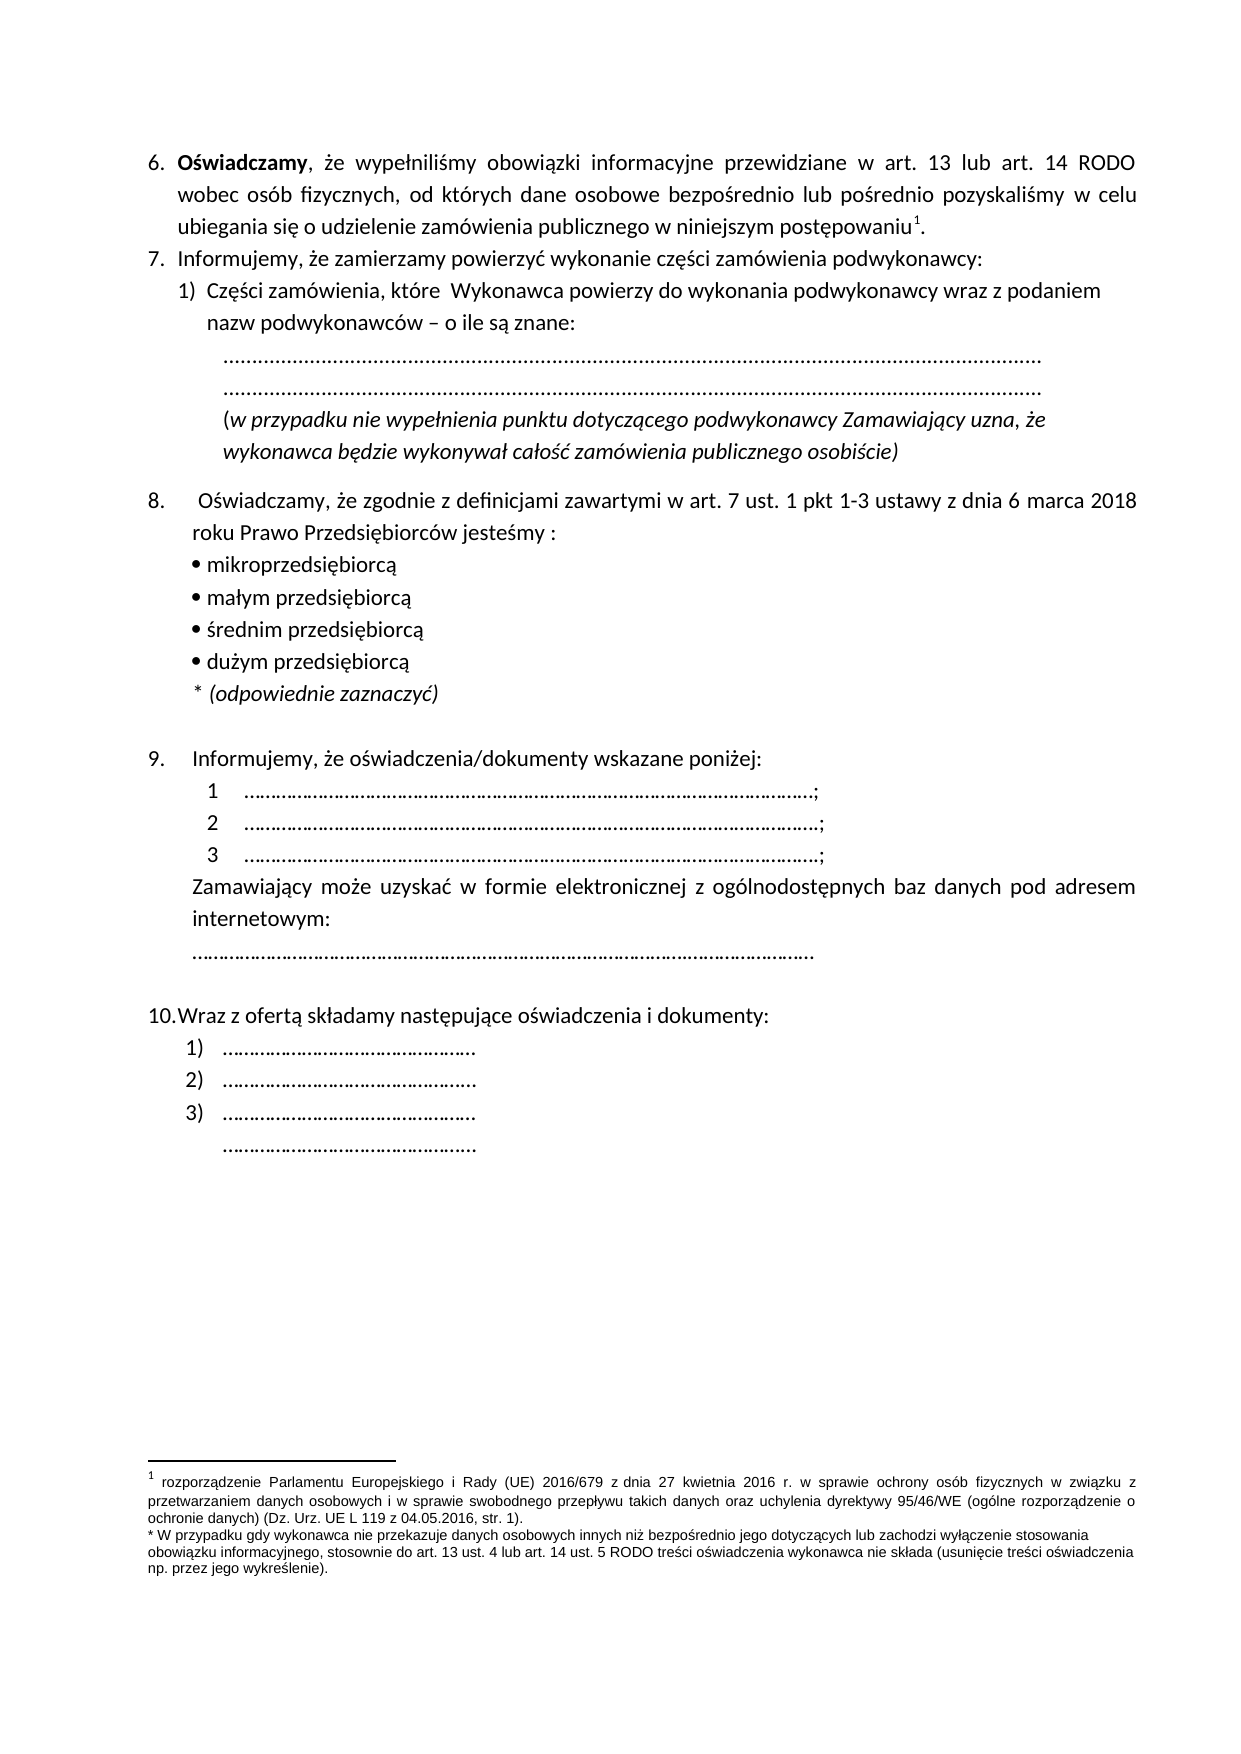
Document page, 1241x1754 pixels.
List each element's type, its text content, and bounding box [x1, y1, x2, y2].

list ………………………………………………………………………………………………; [207, 776, 1137, 804]
list .............................................................................................................................................. [223, 373, 1137, 401]
list Części zamówienia, które Wykonawca powierzy do wykonania podwykonawcy wraz z podaniem nazw podwykonawców – o ile są znane: [177, 276, 1137, 337]
list Informujemy, że oświadczenia/dokumenty wskazane poniżej: [148, 744, 1137, 772]
list ……………………………………………………………………………………………….; [207, 808, 1137, 836]
list Oświadczamy, że zgodnie z definicjami zawartymi w art. 7 ust. 1 pkt 1-3 ustawy z dnia 6 marca 2018 roku Prawo Przedsiębiorców jesteśmy : [148, 486, 1137, 546]
list Wraz z ofertą składamy następujące oświadczenia i dokumenty: [148, 1001, 1137, 1029]
list .............................................................................................................................................. [223, 341, 1137, 369]
text średnim przedsiębiorcą [192, 615, 1137, 643]
list ………………………………………… [185, 1098, 1137, 1126]
list Informujemy, że zamierzamy powierzyć wykonanie części zamówienia podwykonawcy: [148, 244, 1137, 272]
text dużym przedsiębiorcą [192, 647, 1137, 675]
list ………………………………………... [185, 1066, 1137, 1093]
list ……………………………………………………………………………………………….; [207, 840, 1137, 868]
text ………………………………………... [223, 1130, 1137, 1158]
list (w przypadku nie wypełnienia punktu dotyczącego podwykonawcy Zamawiający uzna, że wykonawca będzie wykonywał całość zamówienia publicznego osobiście) [223, 405, 1137, 465]
list ………………………………………… [185, 1033, 1137, 1061]
text małym przedsiębiorcą [192, 583, 1137, 611]
text mikroprzedsiębiorcą [192, 551, 1137, 578]
list Oświadczamy, że wypełniliśmy obowiązki informacyjne przewidziane w art. 13 lub art. 14 RODO wobec osób fizycznych, od których dane osobowe bezpośrednio lub pośrednio pozyskaliśmy w celu ubiegania się o udzielenie zamówienia publicznego w niniejszym postępowaniu. [148, 148, 1137, 240]
text Zamawiający może uzyskać w formie elektronicznej z ogólnodostępnych baz danych pod adresem internetowym: [192, 872, 1137, 933]
text * (odpowiednie zaznaczyć) [192, 679, 1137, 707]
text ………………………………………………………………………………….…………………… [192, 937, 1137, 965]
